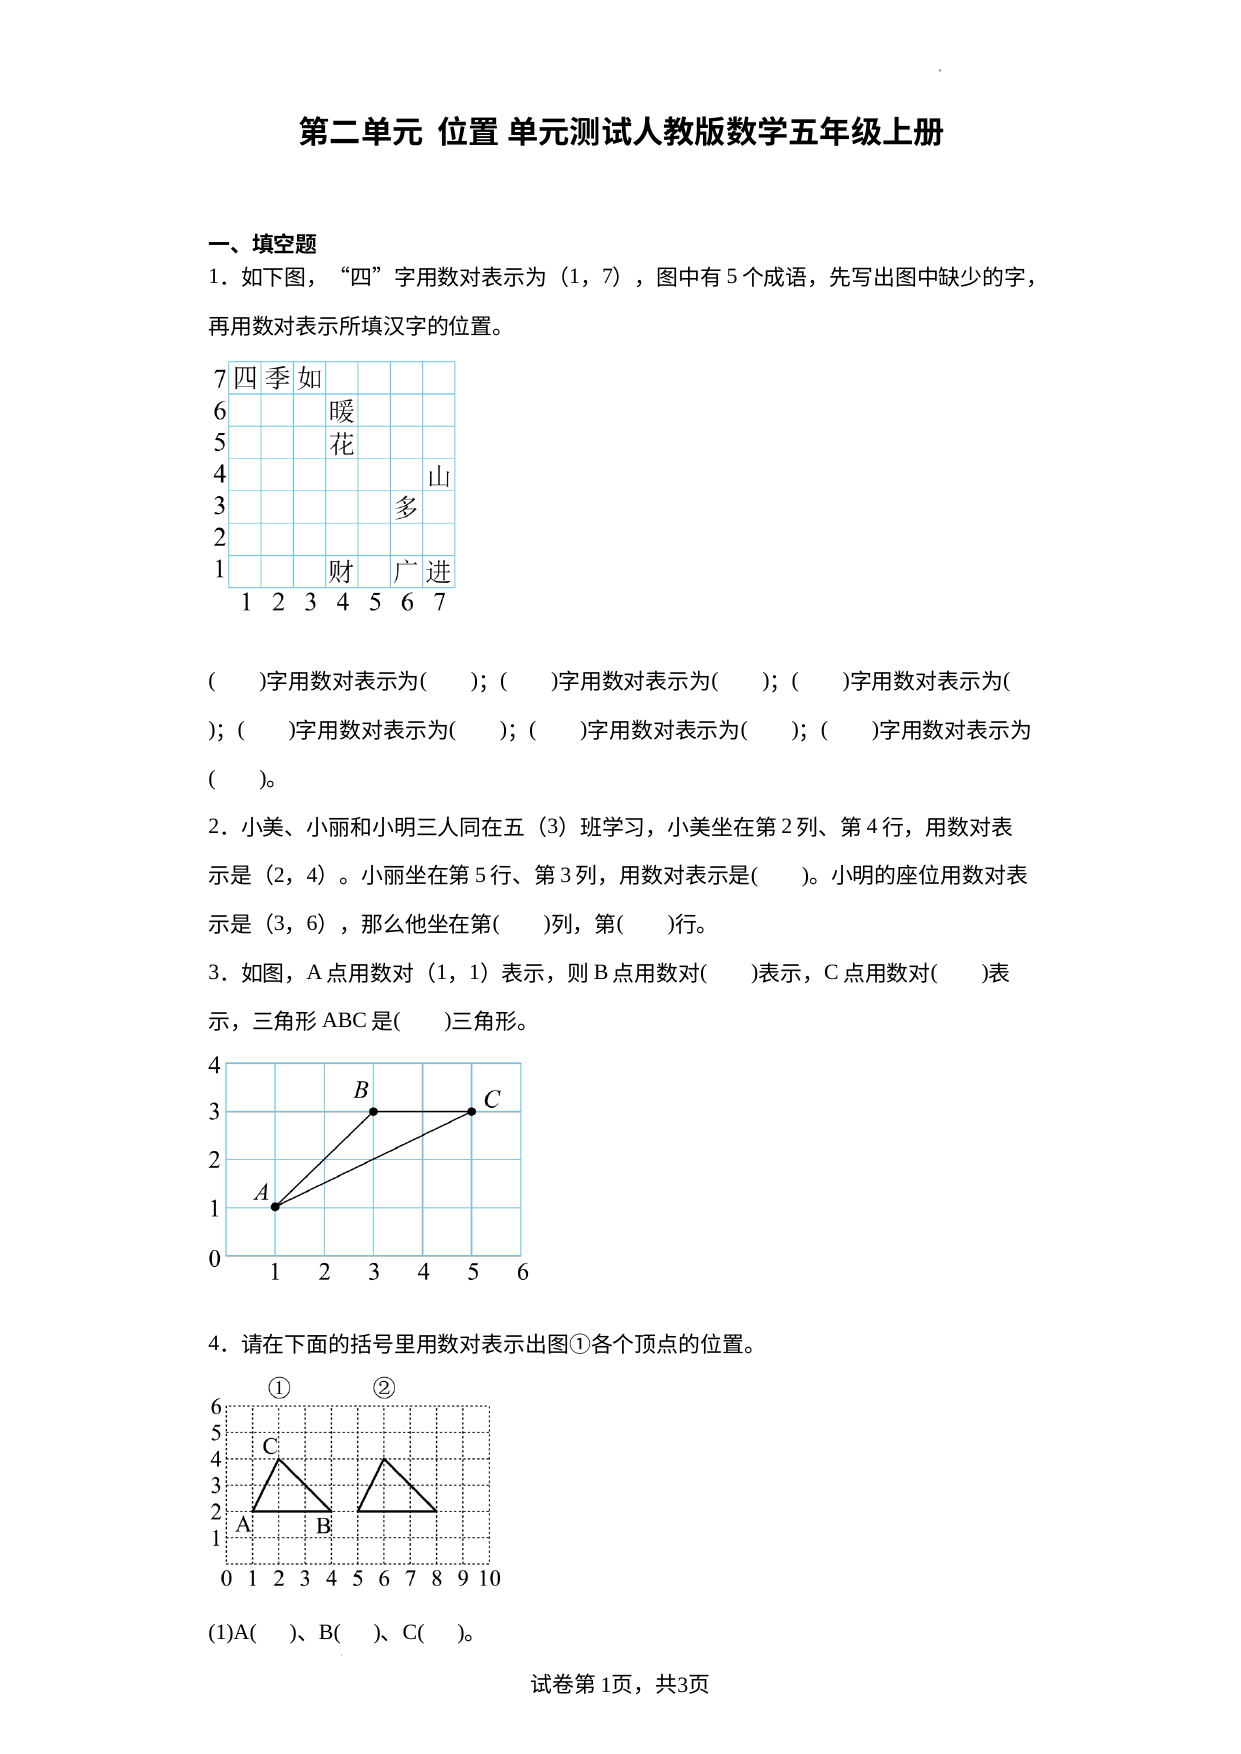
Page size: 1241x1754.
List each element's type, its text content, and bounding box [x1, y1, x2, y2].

picture [208, 1052, 529, 1287]
text ( )字用数对表示为( )；( )字用数对表示为( )；( )字用数对表示为( )；( )字用数对表示为( )；( )字用数对表示为( )；( )字用数对表示为( )。 [208, 663, 1032, 793]
picture [208, 1375, 502, 1588]
text 3．如图，A点用数对（1，1）表示，则B点用数对( )表示，C点用数对( )表示，三角形ABC是( )三角形。 [208, 955, 1032, 1036]
text 4．请在下面的括号里用数对表示出图①各个顶点的位置。 [208, 1327, 1032, 1359]
text 第二单元 位置 单元测试人教版数学五年级上册 [208, 97, 1032, 162]
text (1)A( )、B( )、C( )。 [208, 1615, 1032, 1647]
text 1．如下图，“四”字用数对表示为（1，7），图中有5个成语，先写出图中缺少的字，再用数对表示所填汉字的位置。 [208, 259, 1032, 341]
text 一、填空题 [208, 227, 1032, 259]
picture [208, 356, 460, 615]
text 2．小美、小丽和小明三人同在五（3）班学习，小美坐在第2列、第4行，用数对表示是（2，4）。小丽坐在第5行、第3列，用数对表示是( )。小明的座位用数对表示是（3，6），那么他坐在第( )列，第( )行。 [208, 809, 1032, 939]
